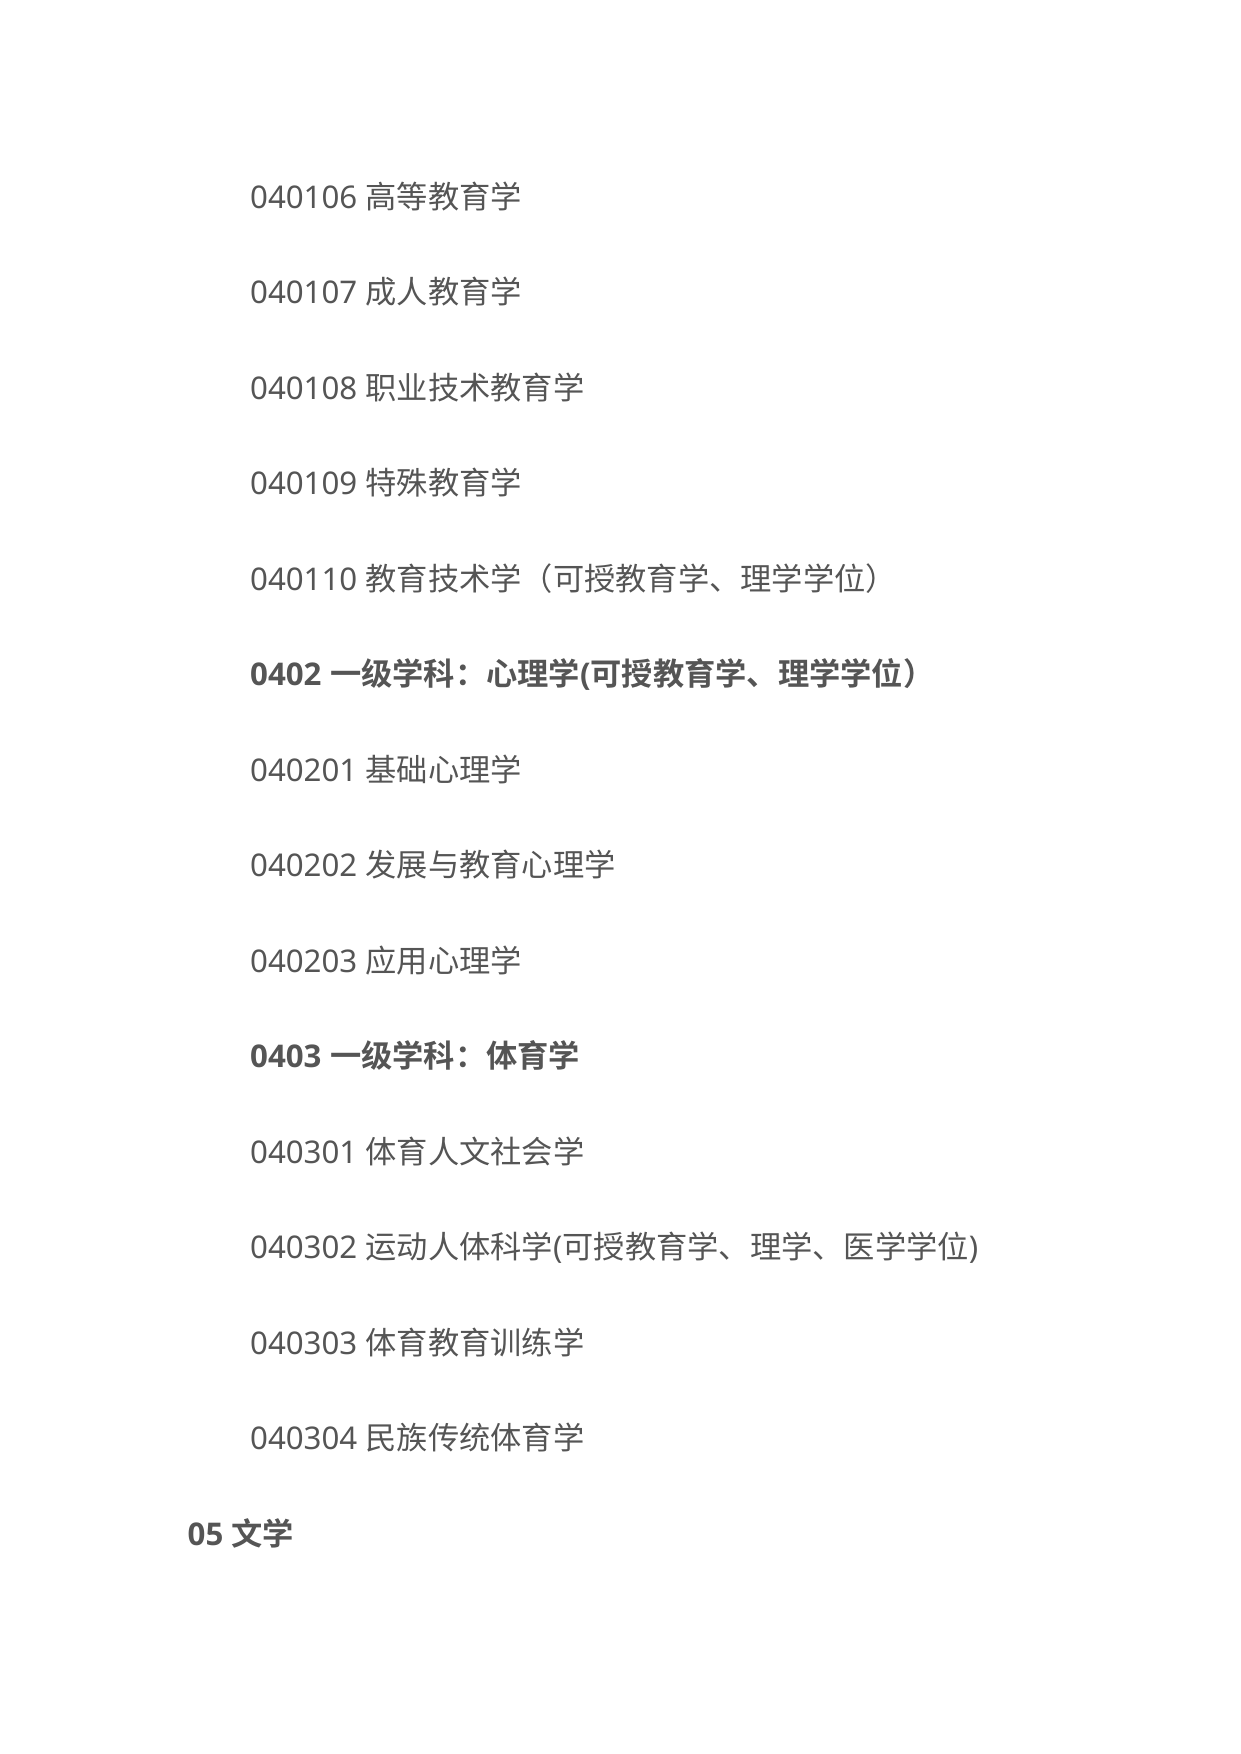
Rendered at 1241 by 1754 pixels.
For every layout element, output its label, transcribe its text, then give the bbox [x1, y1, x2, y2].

text 0403 一级学科：体育学 [187, 1022, 1053, 1087]
text 040108 职业技术教育学 [187, 353, 1053, 418]
text 040203 应用心理学 [187, 926, 1053, 991]
text 040201 基础心理学 [187, 735, 1053, 800]
text 040109 特殊教育学 [187, 448, 1053, 513]
text 040106 高等教育学 [187, 162, 1053, 227]
text 040302 运动人体科学(可授教育学、理学、医学学位) [187, 1213, 1053, 1278]
text 05 文学 [187, 1499, 1053, 1564]
text 040303 体育教育训练学 [187, 1308, 1053, 1373]
text 040304 民族传统体育学 [187, 1404, 1053, 1469]
text 040301 体育人文社会学 [187, 1117, 1053, 1182]
text 040202 发展与教育心理学 [187, 831, 1053, 896]
text 040110 教育技术学（可授教育学、理学学位） [187, 544, 1053, 609]
text 0402 一级学科：心理学(可授教育学、理学学位） [187, 639, 1053, 704]
text 040107 成人教育学 [187, 257, 1053, 322]
